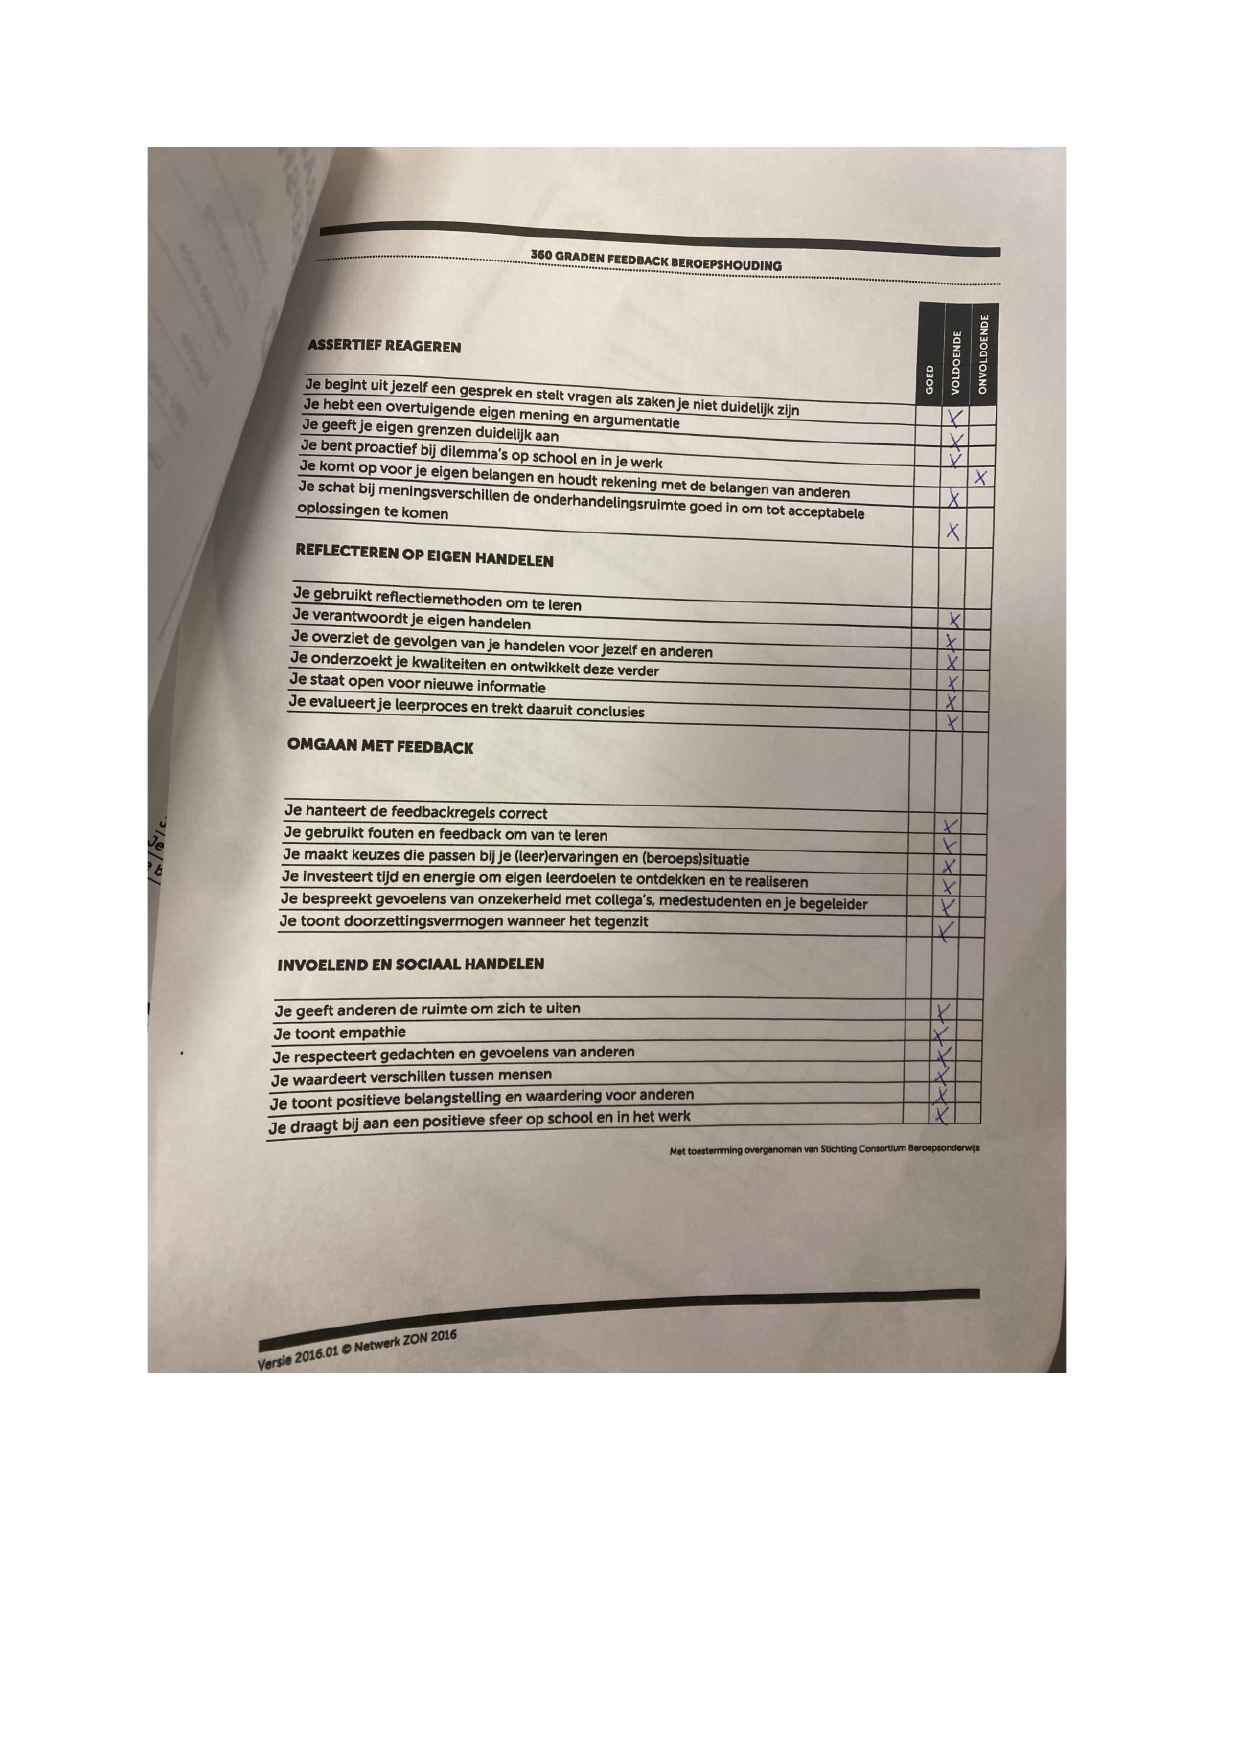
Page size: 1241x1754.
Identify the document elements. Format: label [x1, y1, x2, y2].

picture [147, 147, 1067, 1373]
